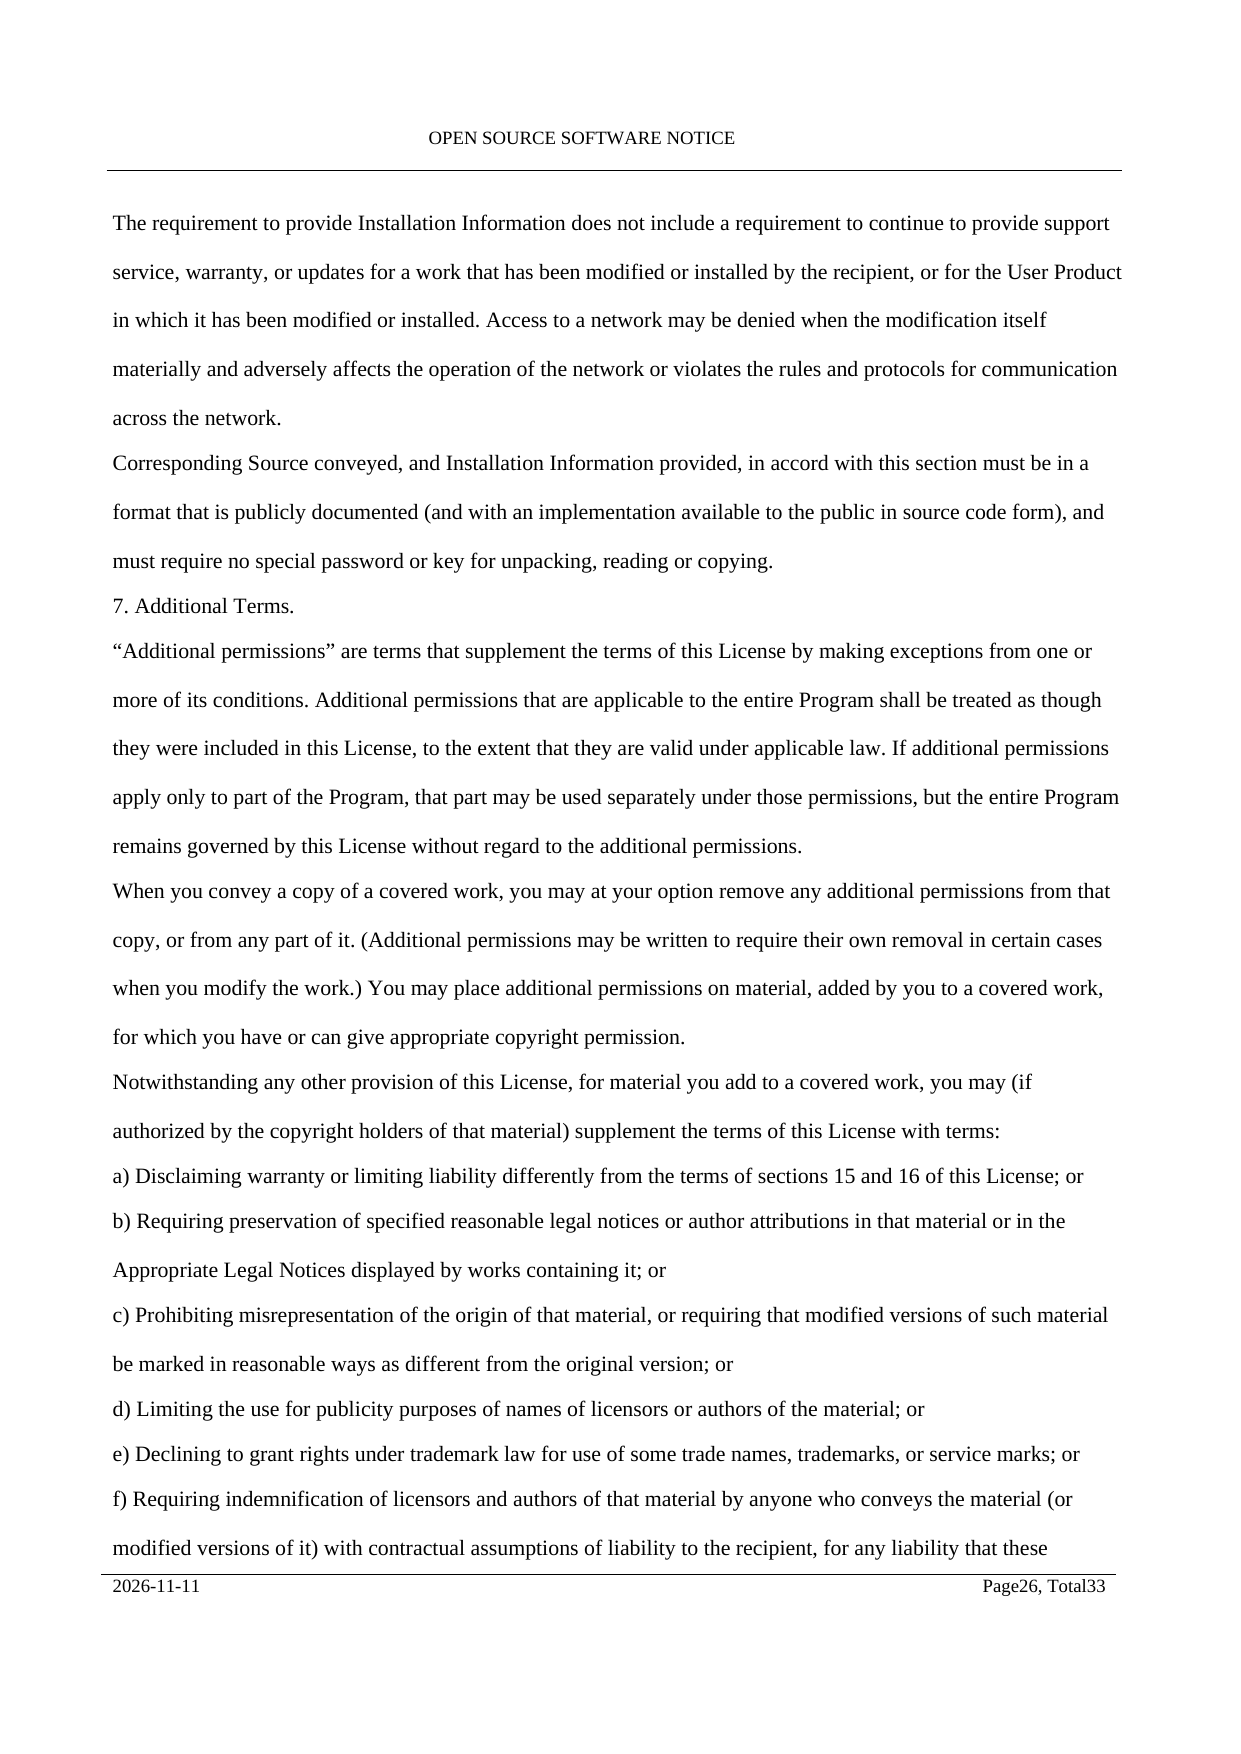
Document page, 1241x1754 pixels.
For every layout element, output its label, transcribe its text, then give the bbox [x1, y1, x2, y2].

text e) Declining to grant rights under trademark law for use of some trade names, trademarks, or service marks; or [112, 1437, 1128, 1470]
text Notwithstanding any other provision of this License, for material you add to a covered work, you may (if authorized by the copyright holders of that material) supplement the terms of this License with terms: [112, 1066, 1128, 1147]
text The requirement to provide Installation Information does not include a requirement to continue to provide support service, warranty, or updates for a work that has been modified or installed by the recipient, or for the User Product in which it has been modified or installed. Access to a network may be denied when the modification itself materially and adversely affects the operation of the network or violates the rules and protocols for communication across the network. [112, 206, 1128, 434]
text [112, 1482, 1128, 1564]
text a) Disclaiming warranty or limiting liability differently from the terms of sections 15 and 16 of this License; or [112, 1159, 1128, 1192]
text c) Prohibiting misrepresentation of the origin of that material, or requiring that modified versions of such material be marked in reasonable ways as different from the original version; or [112, 1298, 1128, 1380]
text Corresponding Source conveyed, and Installation Information provided, in accord with this section must be in a format that is publicly documented (and with an implementation available to the public in source code form), and must require no special password or key for unpacking, reading or copying. [112, 446, 1128, 576]
text When you convey a copy of a covered work, you may at your option remove any additional permissions from that copy, or from any part of it. (Additional permissions may be written to require their own removal in certain cases when you modify the work.) You may place additional permissions on material, added by you to a covered work, for which you have or can give appropriate copyright permission. [112, 874, 1128, 1053]
text b) Requiring preservation of specified reasonable legal notices or author attributions in that material or in the Appropriate Legal Notices displayed by works containing it; or [112, 1204, 1128, 1286]
text 7. Additional Terms. [112, 589, 1128, 622]
text d) Limiting the use for publicity purposes of names of licensors or authors of the material; or [112, 1392, 1128, 1425]
text “Additional permissions” are terms that supplement the terms of this License by making exceptions from one or more of its conditions. Additional permissions that are applicable to the entire Program shall be treated as though they were included in this License, to the extent that they are valid under applicable law. If additional permissions apply only to part of the Program, that part may be used separately under those permissions, but the entire Program remains governed by this License without regard to the additional permissions. [112, 634, 1128, 862]
